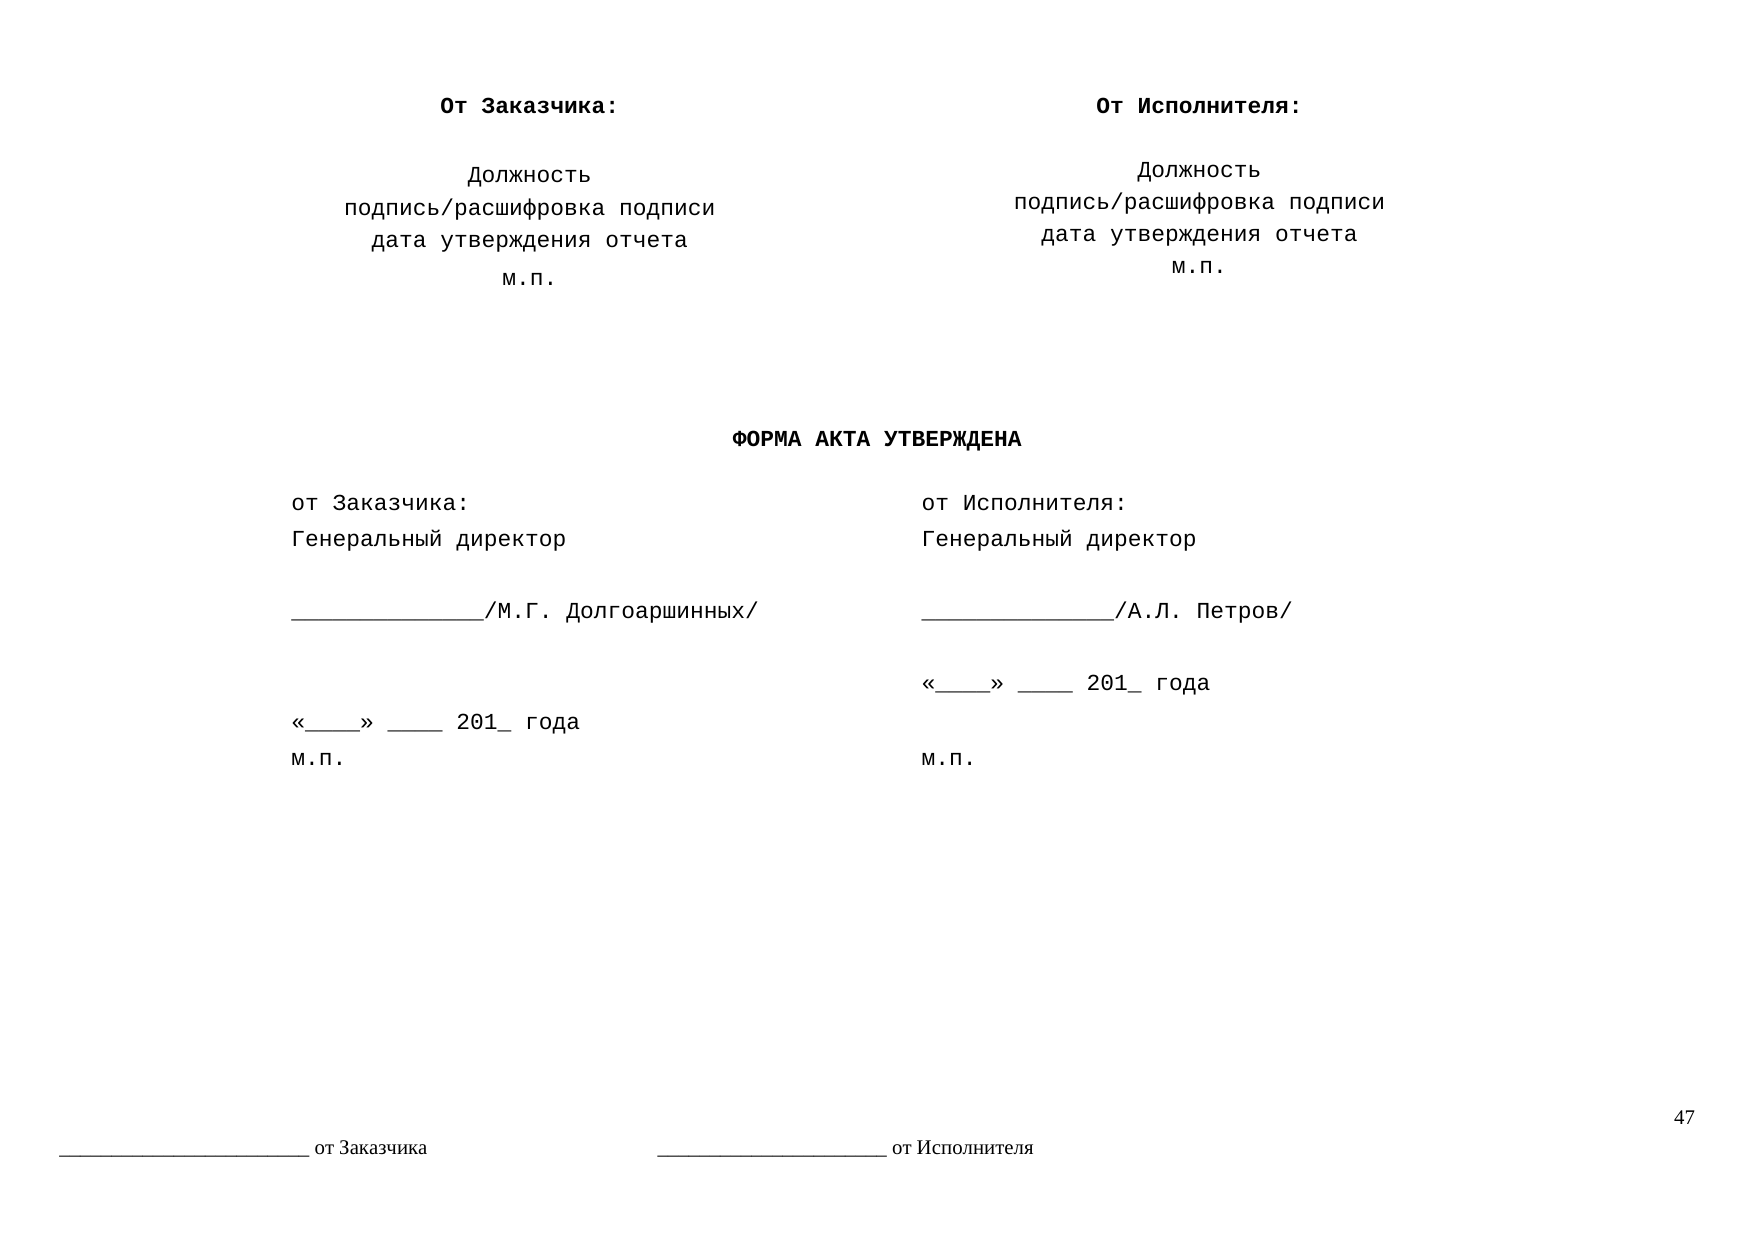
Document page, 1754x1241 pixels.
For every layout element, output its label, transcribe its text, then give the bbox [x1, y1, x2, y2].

table_header От Заказчика: Должность подпись/расшифровка подписи дата утверждения отчета м.п. [167, 89, 892, 330]
text ФОРМА АКТА УТВЕРЖДЕНА [59, 427, 1695, 453]
table_header От Исполнителя: Должность подпись/расшифровка подписи дата утверждения отчета м.п. [892, 89, 1506, 330]
table_cell м.п. [910, 746, 1474, 819]
table_header от Исполнителя: Генеральный директор ______________/А.Л. Петров/ «____» ____ 201_ года [910, 491, 1474, 746]
table_header от Заказчика: Генеральный директор ______________/М.Г. Долгоаршинных/ «____» ____ 201_ года [280, 491, 910, 746]
table_cell м.п. [280, 746, 910, 819]
